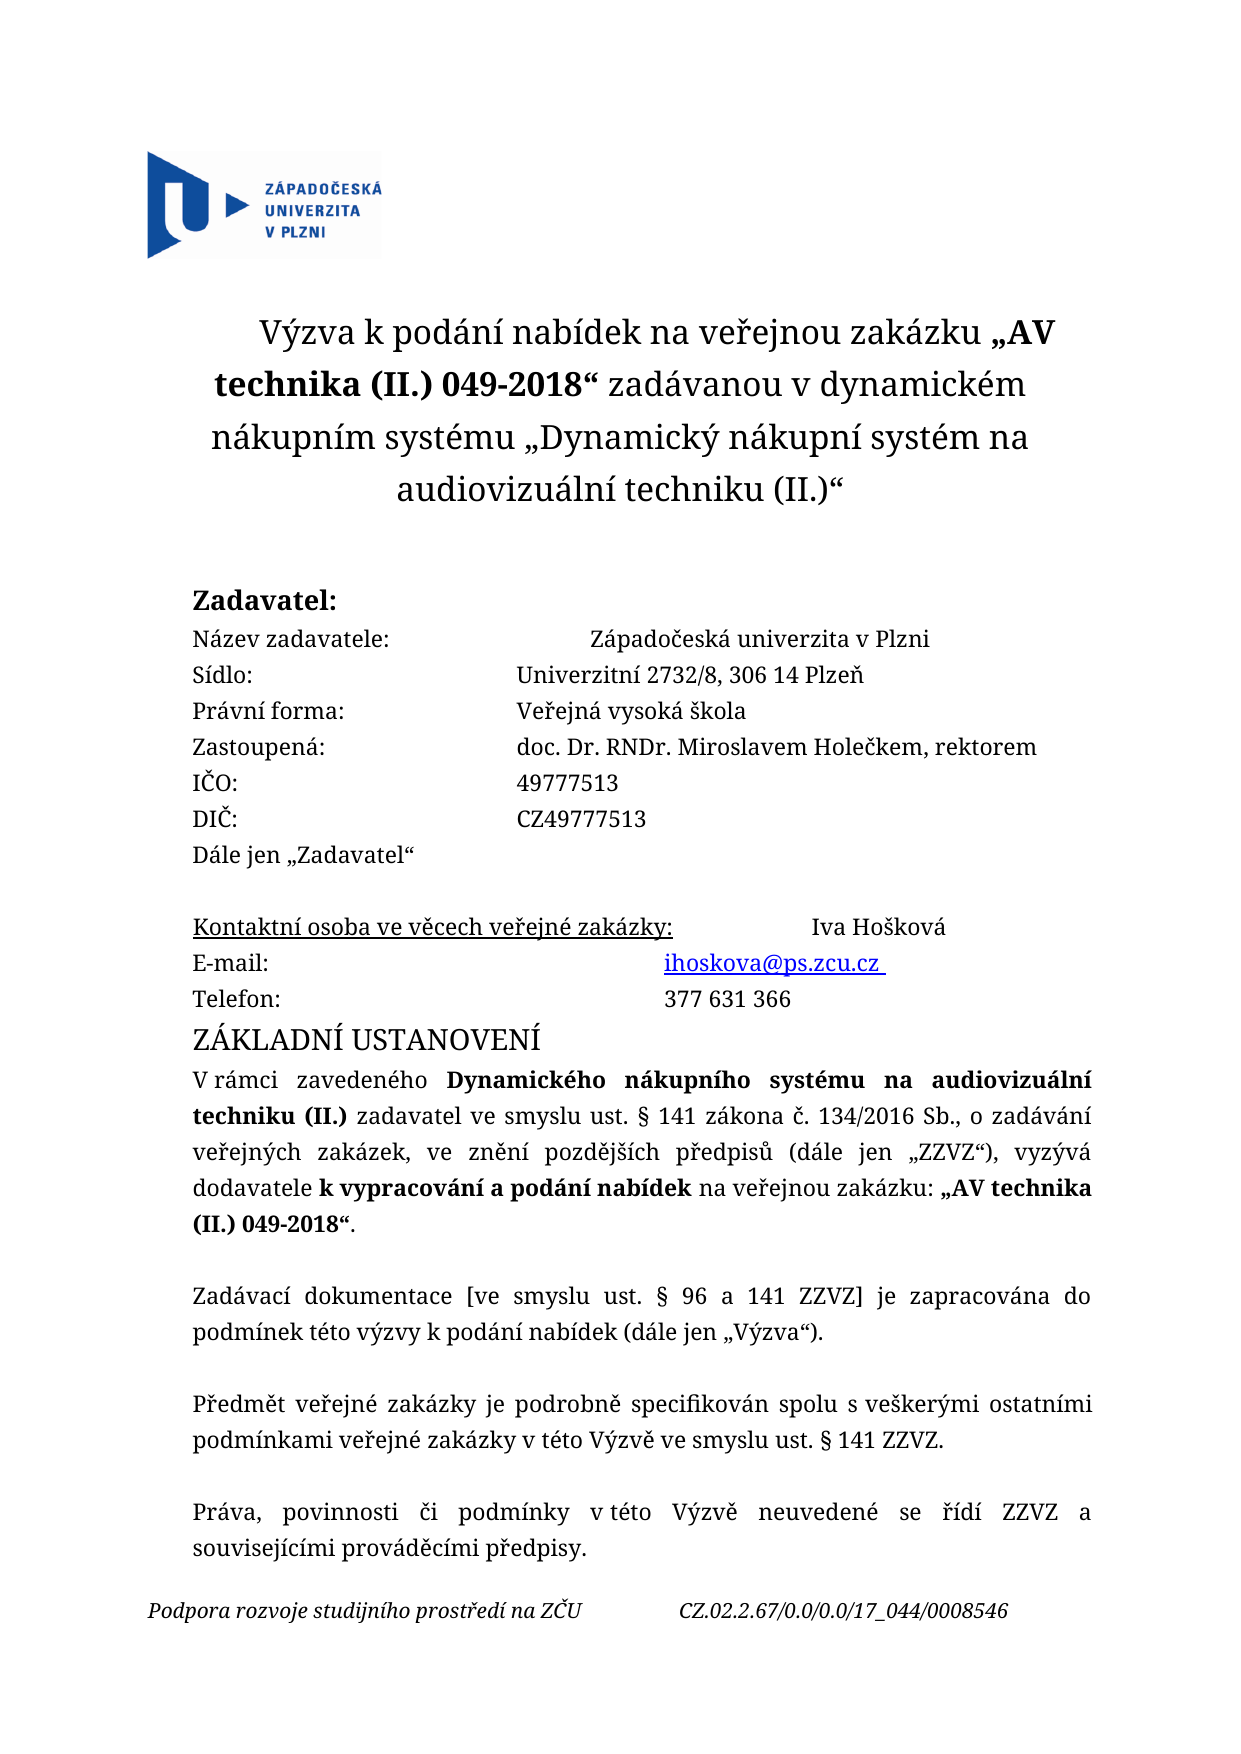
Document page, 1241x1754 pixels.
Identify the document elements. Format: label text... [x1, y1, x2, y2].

text Zadavatel: [192, 581, 1093, 618]
text Dále jen „Zadavatel“ [148, 839, 1093, 870]
text ZÁKLADNÍ USTANOVENÍ [148, 1019, 1093, 1058]
text V rámci zavedeného Dynamického nákupního systému na audiovizuální techniku (II.) zadavatel ve smyslu ust. § 141 zákona č. 134/2016 Sb., o zadávání veřejných zakázek, ve znění pozdějších předpisů (dále jen „ZZVZ“), vyzývá dodavatele k vypracování a podání nabídek na veřejnou zakázku: „AV technika (II.) 049-2018“. [192, 1064, 1093, 1239]
text Zastoupená: doc. Dr. RNDr. Miroslavem Holečkem, rektorem [192, 731, 1093, 762]
text Telefon: 377 631 366 [148, 983, 1093, 1014]
text Práva, povinnosti či podmínky v této Výzvě neuvedené se řídí ZZVZ a souvisejícími prováděcími předpisy. [192, 1496, 1093, 1563]
text Právní forma: Veřejná vysoká škola [148, 695, 1093, 727]
text Název zadavatele: Západočeská univerzita v Plzni [148, 623, 1093, 655]
picture [147, 151, 382, 259]
text Kontaktní osoba ve věcech veřejné zakázky: Iva Hošková [148, 911, 1093, 942]
text IČO: 49777513 [148, 767, 1093, 798]
text E-mail: ihoskova@ps.zcu.cz [148, 947, 1093, 978]
text Předmět veřejné zakázky je podrobně specifikován spolu s veškerými ostatními podmínkami veřejné zakázky v této Výzvě ve smyslu ust. § 141 ZZVZ. [192, 1388, 1093, 1455]
text Zadávací dokumentace [ve smyslu ust. § 96 a 141 ZZVZ] je zapracována do podmínek této výzvy k podání nabídek (dále jen „Výzva“). [192, 1280, 1093, 1347]
text Sídlo: Univerzitní 2732/8, 306 14 Plzeň [148, 659, 1093, 691]
text DIČ: CZ49777513 [148, 803, 1093, 834]
text Výzva k podání nabídek na veřejnou zakázku „AV technika (II.) 049-2018“ zadávanou v dynamickém nákupním systému „Dynamický nákupní systém na audiovizuální techniku (II.)“ [148, 309, 1093, 511]
